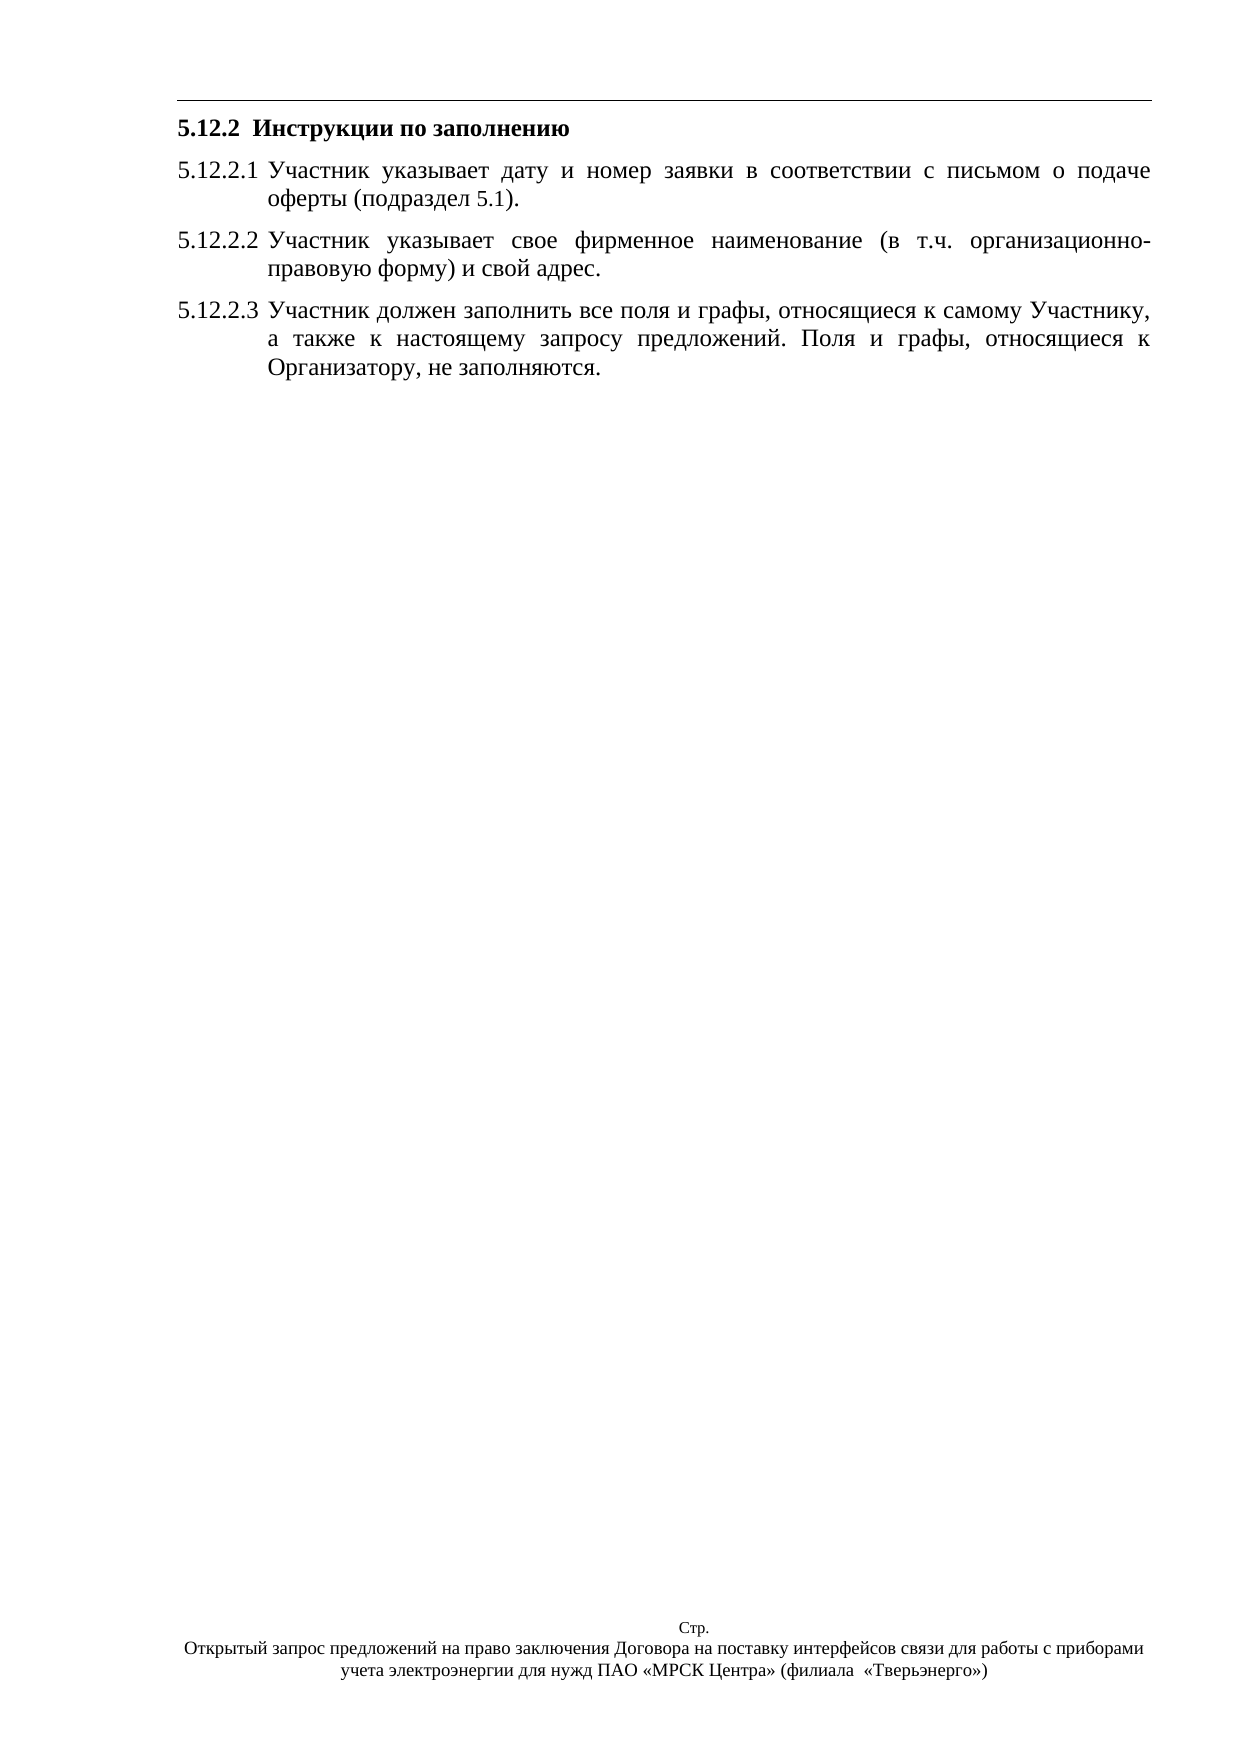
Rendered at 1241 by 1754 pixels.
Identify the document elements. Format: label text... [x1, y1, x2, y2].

subtitle Инструкции по заполнению [177, 113, 1152, 142]
list Участник должен заполнить все поля и графы, относящиеся к самому Участнику, а также к настоящему запросу предложений. Поля и графы, относящиеся к Организатору, не заполняются. [177, 295, 1152, 381]
list Участник указывает дату и номер заявки в соответствии с письмом о подаче оферты (подраздел 5.1). [177, 155, 1152, 212]
list Участник указывает свое фирменное наименование (в т.ч. организационно-правовую форму) и свой адрес. [177, 225, 1152, 282]
